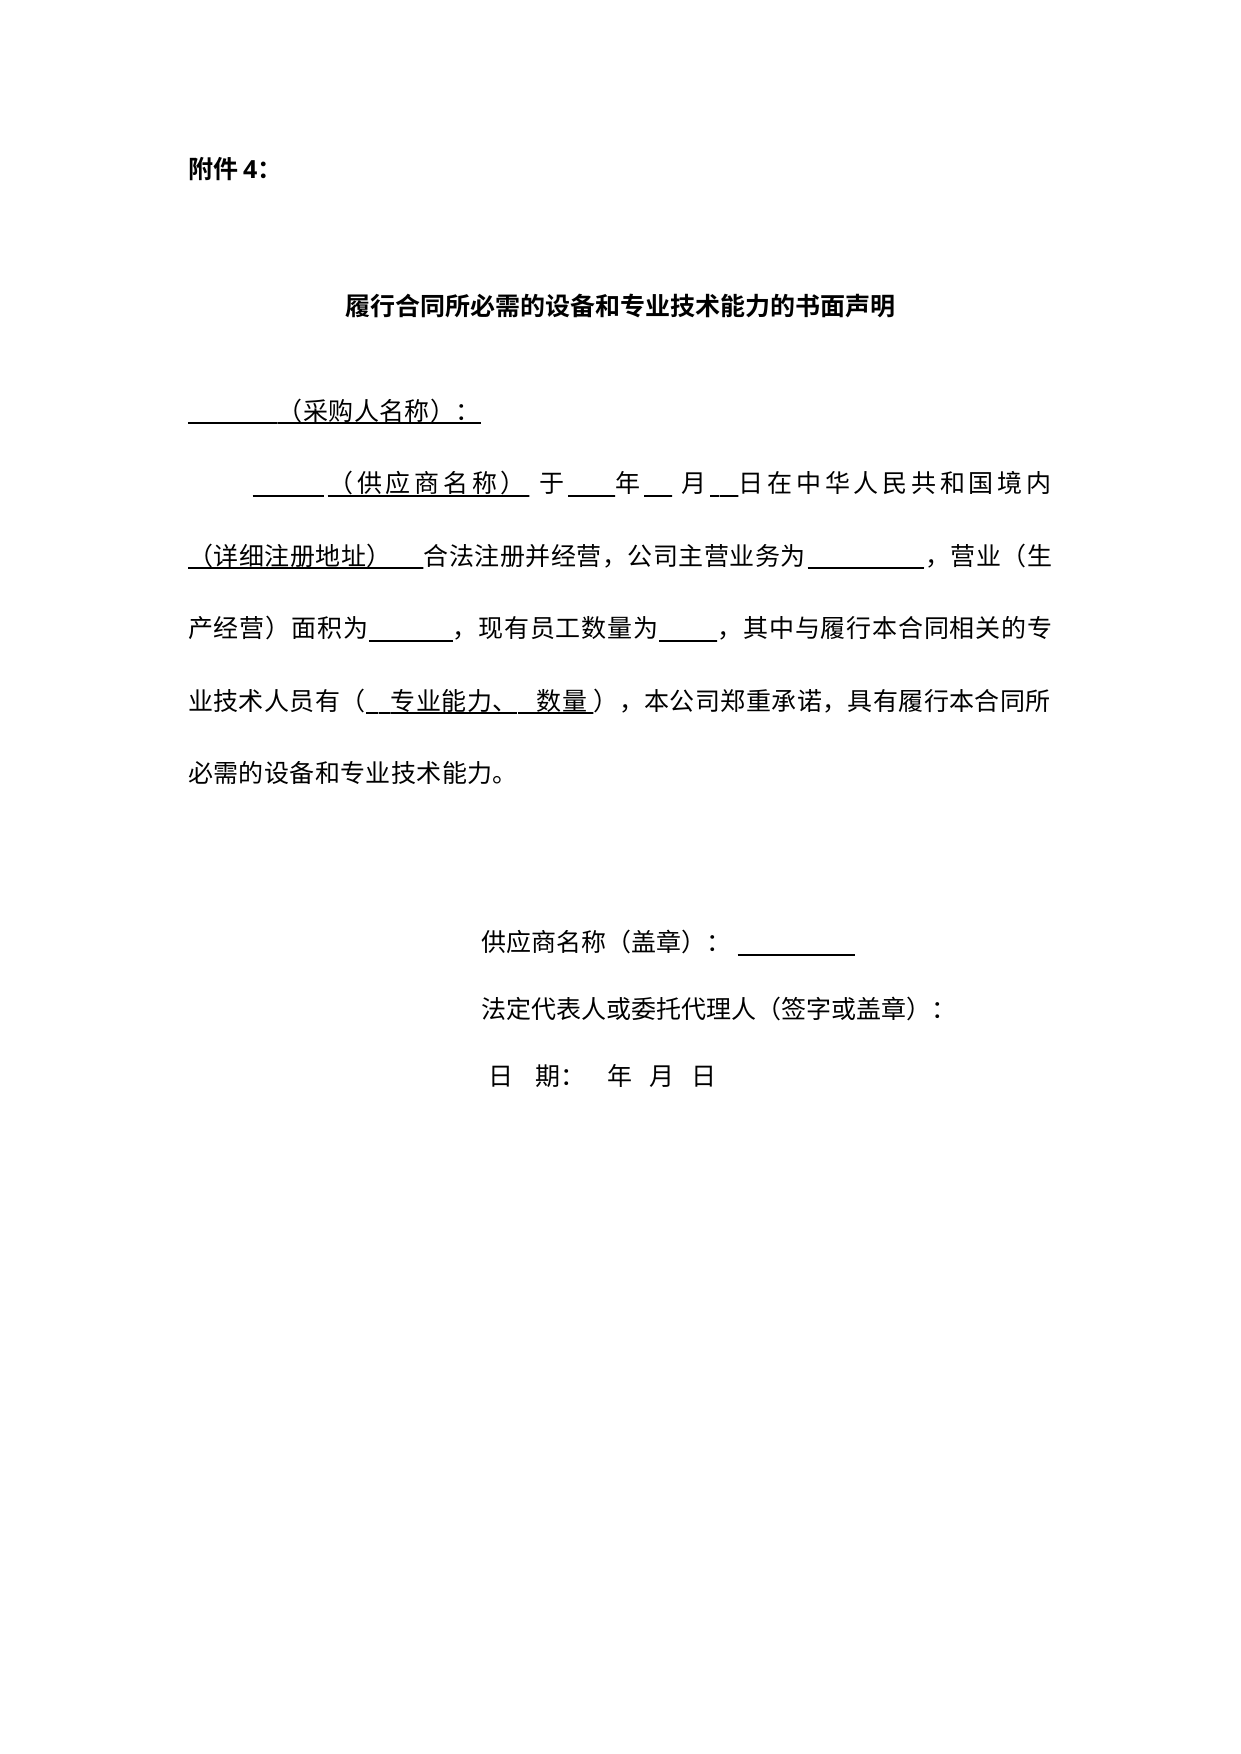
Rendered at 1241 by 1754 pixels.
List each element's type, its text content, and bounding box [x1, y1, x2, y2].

text 附件4： [188, 150, 1052, 186]
text 履行合同所必需的设备和专业技术能力的书面声明 [188, 286, 1052, 323]
text 日 期： 年 月 日 [188, 1056, 1052, 1093]
text （供应商名称） 于 年 月 日在中华人民共和国境内 （详细注册地址） 合法注册并经营，公司主营业务为 ，营业（生产经营）面积为 ，现有员工数量为 ，其中与履行本合同相关的专业技术人员有（ 专业能力、 数量 ），本公司郑重承诺，具有履行本合同所必需的设备和专业技术能力。 [188, 464, 1052, 790]
text 供应商名称（盖章）： [232, 923, 1052, 959]
text （采购人名称）： [188, 391, 1052, 428]
text 法定代表人或委托代理人（签字或盖章）： [232, 989, 1052, 1026]
